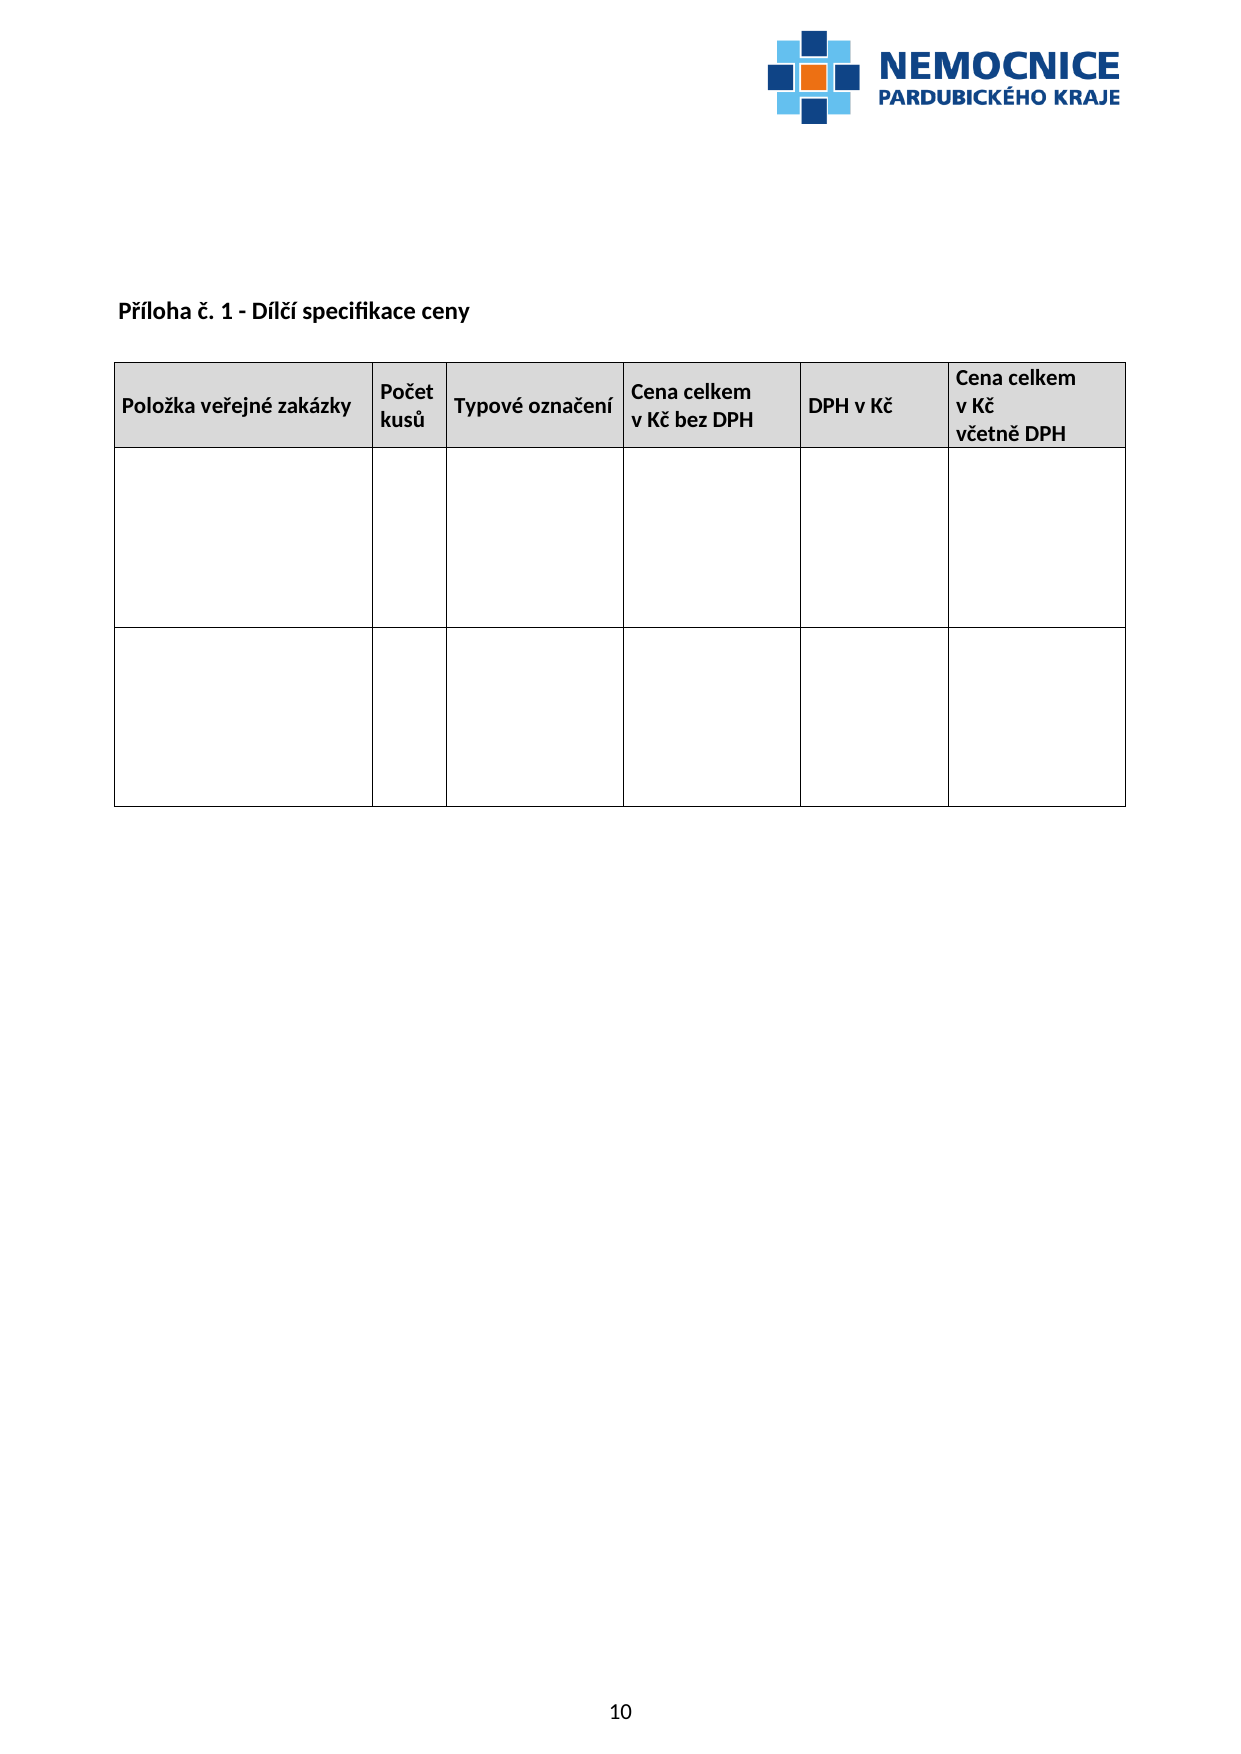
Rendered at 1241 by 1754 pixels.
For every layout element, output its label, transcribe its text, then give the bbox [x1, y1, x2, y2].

table_header DPH v Kč [801, 363, 948, 447]
table_cell [447, 628, 623, 806]
table_header Počet kusů [373, 363, 446, 447]
table_header Cena celkem v Kč včetně DPH [949, 363, 1125, 447]
table_cell [373, 628, 446, 806]
table_cell [115, 628, 372, 806]
picture [766, 29, 1120, 125]
text Příloha č. 1 - Dílčí specifikace ceny [118, 295, 1122, 325]
table_cell [801, 448, 948, 627]
table_cell [624, 448, 800, 627]
table_header Cena celkem v Kč bez DPH [624, 363, 800, 447]
table_cell [115, 448, 372, 627]
table_cell [624, 628, 800, 806]
table_cell [949, 628, 1125, 806]
table_header Typové označení [447, 363, 623, 447]
table_cell [801, 628, 948, 806]
table_cell [447, 448, 623, 627]
table_cell [949, 448, 1125, 627]
table_cell [373, 448, 446, 627]
table_header Položka veřejné zakázky [115, 363, 372, 447]
